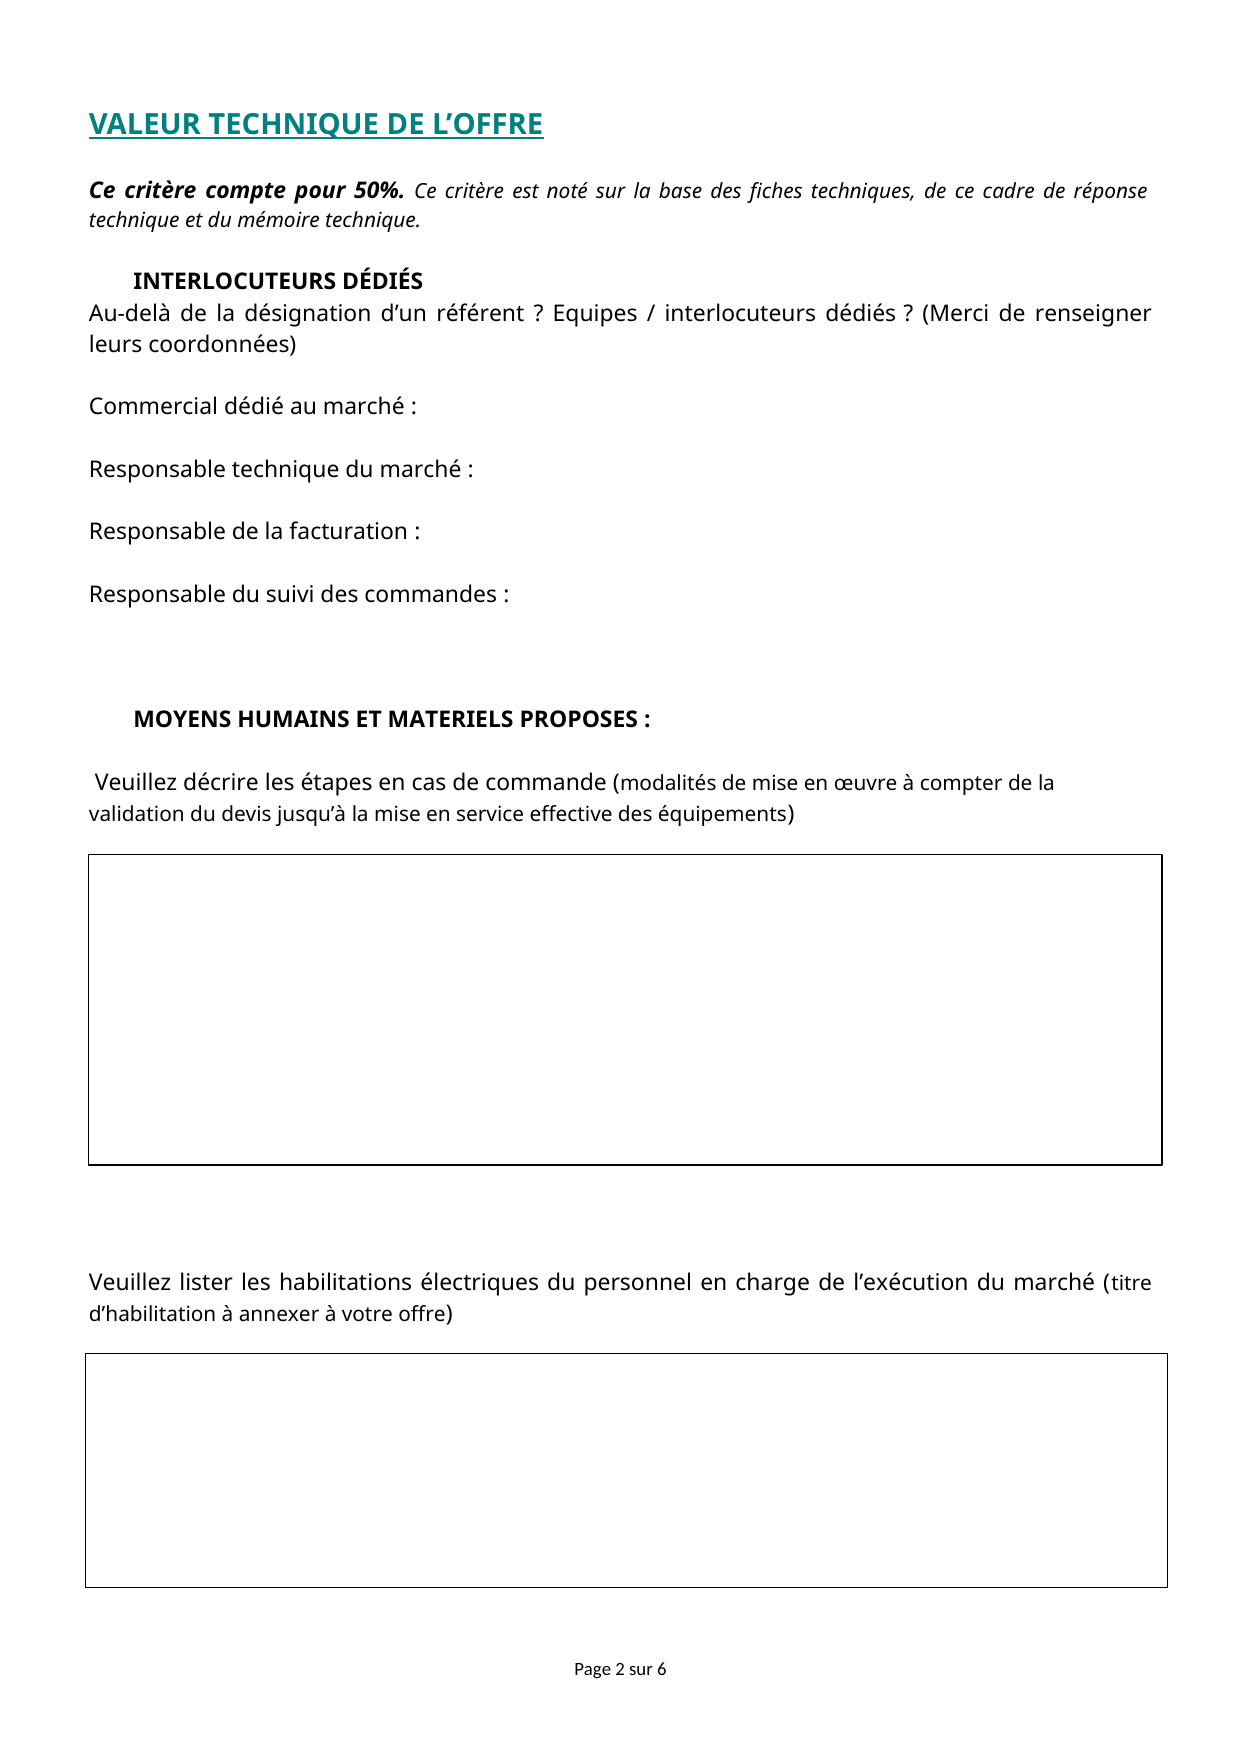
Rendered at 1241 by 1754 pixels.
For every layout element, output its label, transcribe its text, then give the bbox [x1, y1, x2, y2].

text Responsable de la facturation : [89, 515, 1152, 547]
text Au-delà de la désignation d’un référent ? Equipes / interlocuteurs dédiés ? (Merci de renseigner leurs coordonnées) [89, 297, 1152, 359]
text INTERLOCUTEURS DÉDIÉS [133, 265, 1152, 297]
text Veuillez lister les habilitations électriques du personnel en charge de l’exécution du marché (titre d’habilitation à annexer à votre offre) [89, 1266, 1152, 1328]
text Commercial dédié au marché : [89, 390, 1152, 422]
text Responsable technique du marché : [89, 453, 1152, 484]
subtitle VALEUR TECHNIQUE DE L’OFFRE [89, 103, 1152, 143]
text Responsable du suivi des commandes : [89, 578, 1152, 609]
text MOYENS HUMAINS ET MATERIELS PROPOSES : [133, 703, 1152, 734]
text Ce critère compte pour 50%. Ce critère est noté sur la base des fiches techniques, de ce cadre de réponse technique et du mémoire technique. [89, 174, 1152, 234]
text Veuillez décrire les étapes en cas de commande (modalités de mise en œuvre à compter de la validation du devis jusqu’à la mise en service effective des équipements) [89, 766, 1152, 828]
